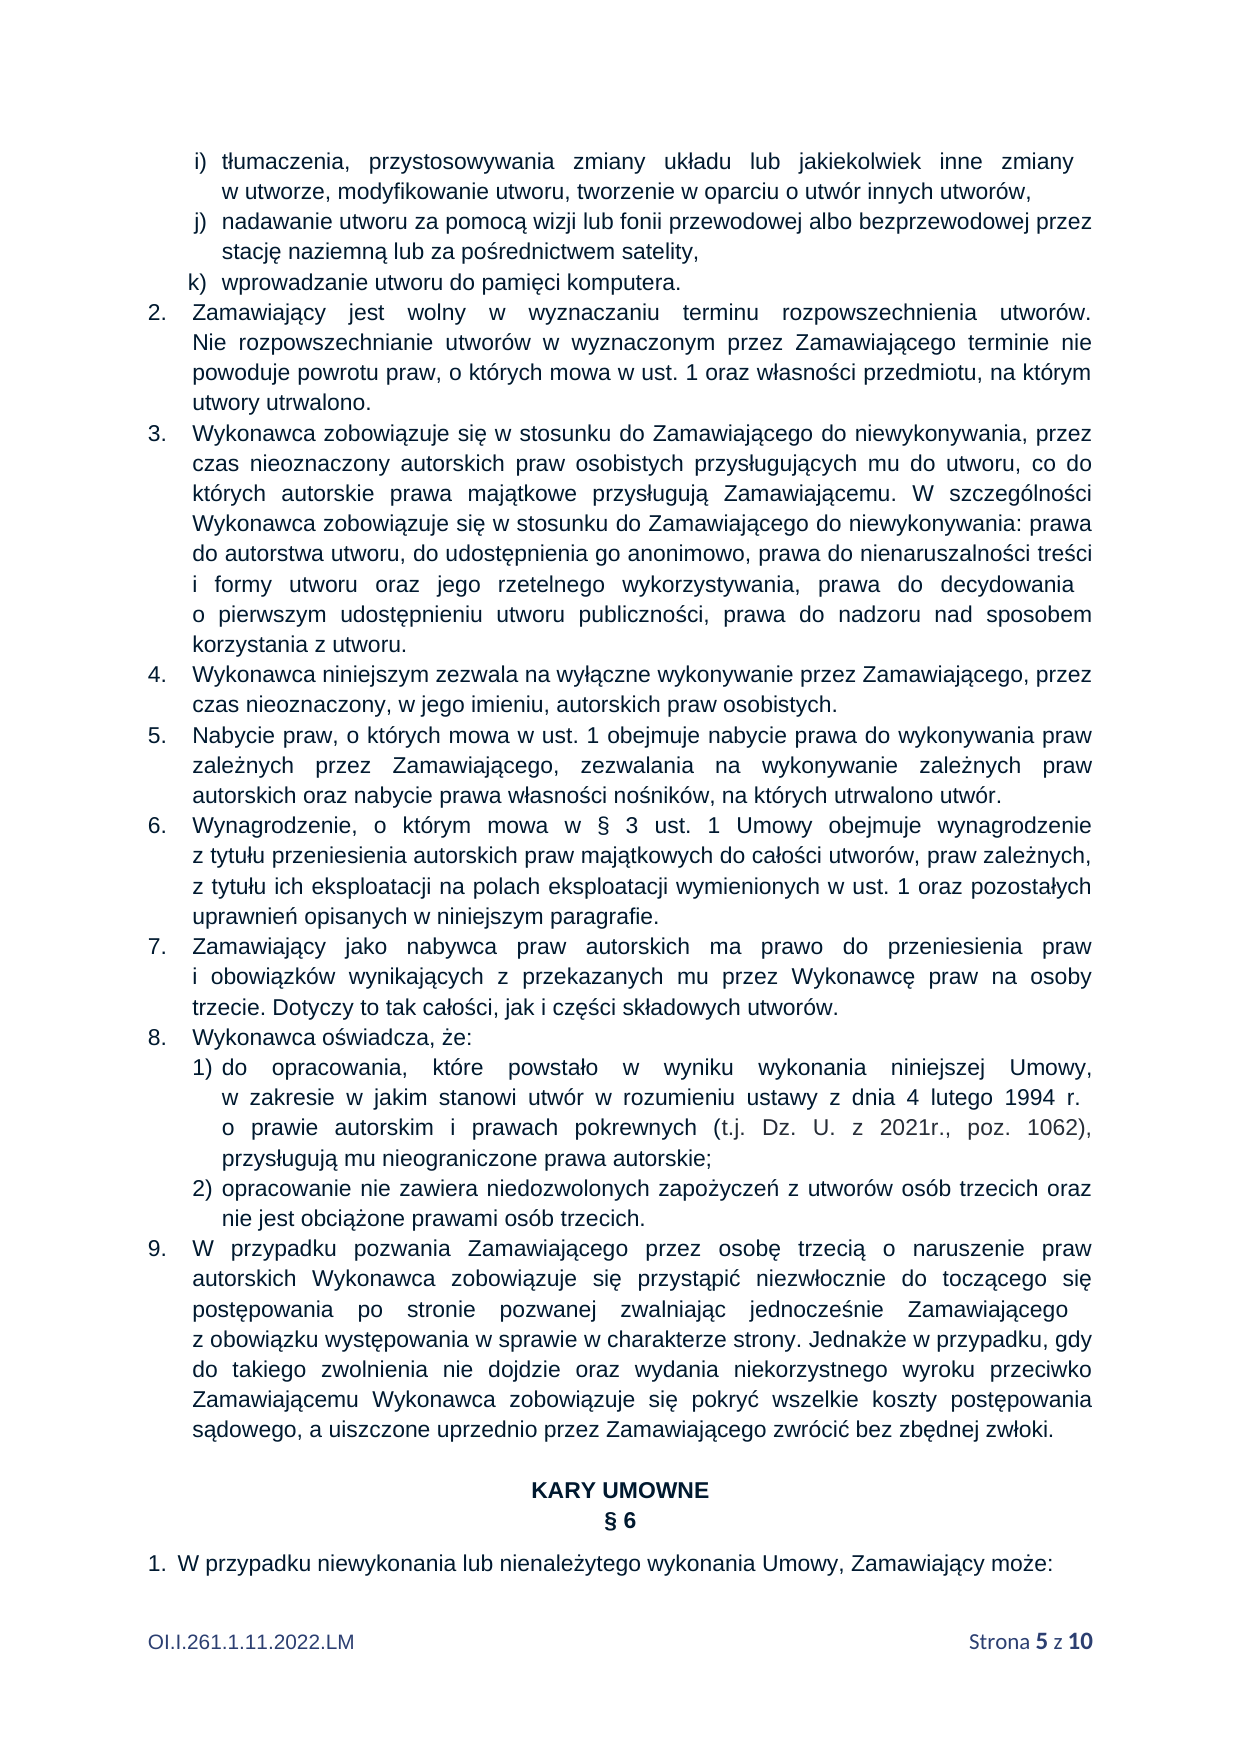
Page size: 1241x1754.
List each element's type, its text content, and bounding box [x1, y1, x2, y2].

text 1. W przypadku niewykonania lub nienależytego wykonania Umowy, Zamawiający może: [148, 1550, 1092, 1576]
list Wykonawca oświadcza, że: [148, 1024, 1092, 1050]
list Nabycie praw, o których mowa w ust. 1 obejmuje nabycie prawa do wykonywania praw zależnych przez Zamawiającego, zezwalania na wykonywanie zależnych praw autorskich oraz nabycie prawa własności nośników, na których utrwalono utwór. [148, 722, 1092, 808]
text KARY UMOWNE [148, 1477, 1092, 1503]
list W przypadku pozwania Zamawiającego przez osobę trzecią o naruszenie praw autorskich Wykonawca zobowiązuje się przystąpić niezwłocznie do toczącego się postępowania po stronie pozwanej zwalniając jednocześnie Zamawiającego z obowiązku występowania w sprawie w charakterze strony. Jednakże w przypadku, gdy do takiego zwolnienia nie dojdzie oraz wydania niekorzystnego wyroku przeciwko Zamawiającemu Wykonawca zobowiązuje się pokryć wszelkie koszty postępowania sądowego, a uiszczone uprzednio przez Zamawiającego zwrócić bez zbędnej zwłoki. [148, 1235, 1092, 1443]
list tłumaczenia, przystosowywania zmiany układu lub jakiekolwiek inne zmiany w utworze, modyfikowanie utworu, tworzenie w oparciu o utwór innych utworów, [207, 148, 1092, 204]
list Zamawiający jest wolny w wyznaczaniu terminu rozpowszechnienia utworów. Nie rozpowszechnianie utworów w wyznaczonym przez Zamawiającego terminie nie powoduje powrotu praw, o których mowa w ust. 1 oraz własności przedmiotu, na którym utwory utrwalono. [148, 299, 1092, 416]
list Zamawiający jako nabywca praw autorskich ma prawo do przeniesienia praw i obowiązków wynikających z przekazanych mu przez Wykonawcę praw na osoby trzecie. Dotyczy to tak całości, jak i części składowych utworów. [148, 933, 1092, 1020]
list Wynagrodzenie, o którym mowa w § 3 ust. 1 Umowy obejmuje wynagrodzenie z tytułu przeniesienia autorskich praw majątkowych do całości utworów, praw zależnych, z tytułu ich eksploatacji na polach eksploatacji wymienionych w ust. 1 oraz pozostałych uprawnień opisanych w niniejszym paragrafie. [148, 812, 1092, 929]
list Wykonawca niniejszym zezwala na wyłączne wykonywanie przez Zamawiającego, przez czas nieoznaczony, w jego imieniu, autorskich praw osobistych. [148, 661, 1092, 718]
list wprowadzanie utworu do pamięci komputera. [207, 268, 1092, 295]
list opracowanie nie zawiera niedozwolonych zapożyczeń z utworów osób trzecich oraz nie jest obciążone prawami osób trzecich. [192, 1175, 1092, 1231]
list do opracowania, które powstało w wyniku wykonania niniejszej Umowy, w zakresie w jakim stanowi utwór w rozumieniu ustawy z dnia 4 lutego 1994 r. o prawie autorskim i prawach pokrewnych (t.j. Dz. U. z 2021r., poz. 1062), przysługują mu nieograniczone prawa autorskie; [192, 1054, 1092, 1171]
list Wykonawca zobowiązuje się w stosunku do Zamawiającego do niewykonywania, przez czas nieoznaczony autorskich praw osobistych przysługujących mu do utworu, co do których autorskie prawa majątkowe przysługują Zamawiającemu. W szczególności Wykonawca zobowiązuje się w stosunku do Zamawiającego do niewykonywania: prawa do autorstwa utworu, do udostępnienia go anonimowo, prawa do nienaruszalności treści i formy utworu oraz jego rzetelnego wykorzystywania, prawa do decydowania o pierwszym udostępnieniu utworu publiczności, prawa do nadzoru nad sposobem korzystania z utworu. [148, 419, 1092, 657]
text § 6 [148, 1507, 1092, 1533]
list nadawanie utworu za pomocą wizji lub fonii przewodowej albo bezprzewodowej przez stację naziemną lub za pośrednictwem satelity, [207, 208, 1092, 265]
